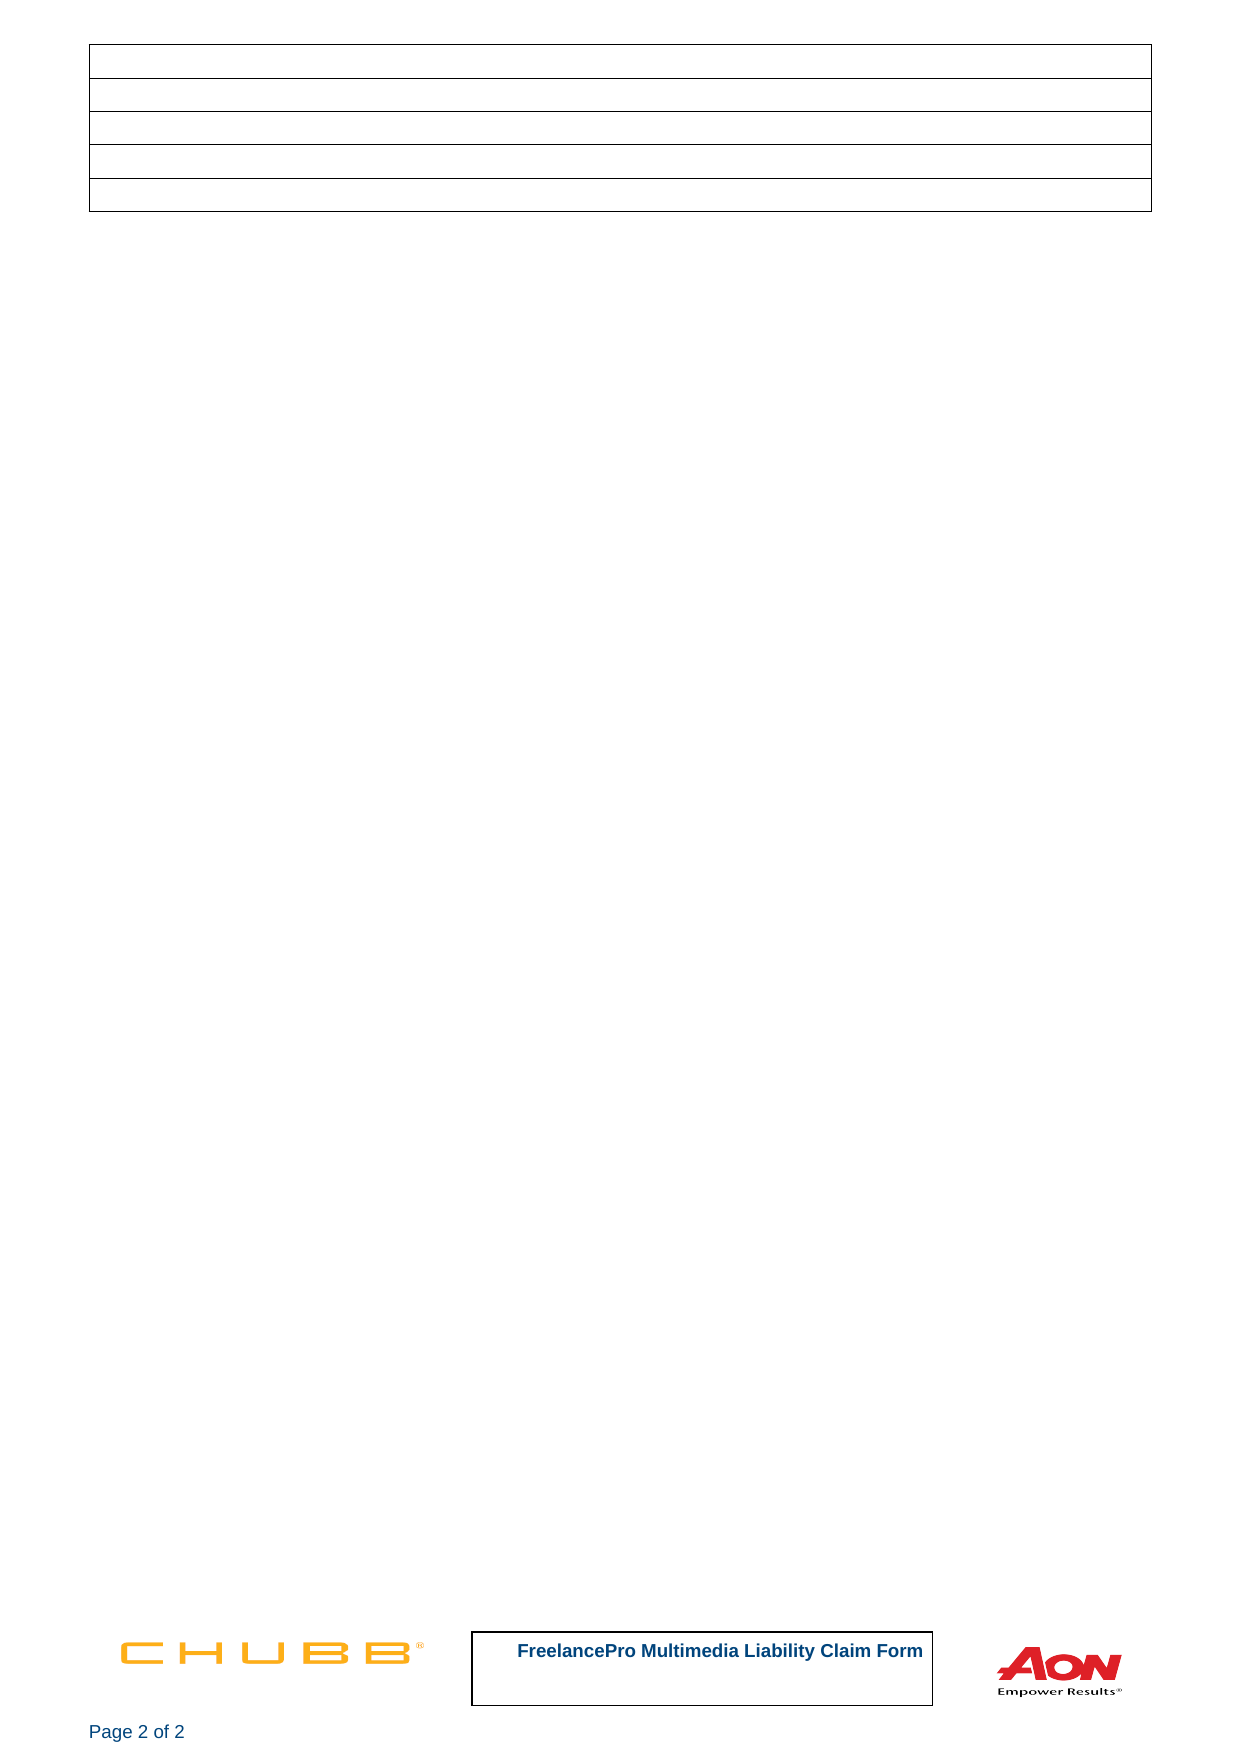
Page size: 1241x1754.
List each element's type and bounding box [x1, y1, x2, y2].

table_cell [90, 145, 1151, 178]
table_cell [90, 112, 1151, 144]
picture [100, 1632, 453, 1682]
picture [971, 1632, 1147, 1711]
table_cell [90, 79, 1151, 111]
table_cell [90, 179, 1151, 211]
table_cell [90, 45, 1151, 78]
